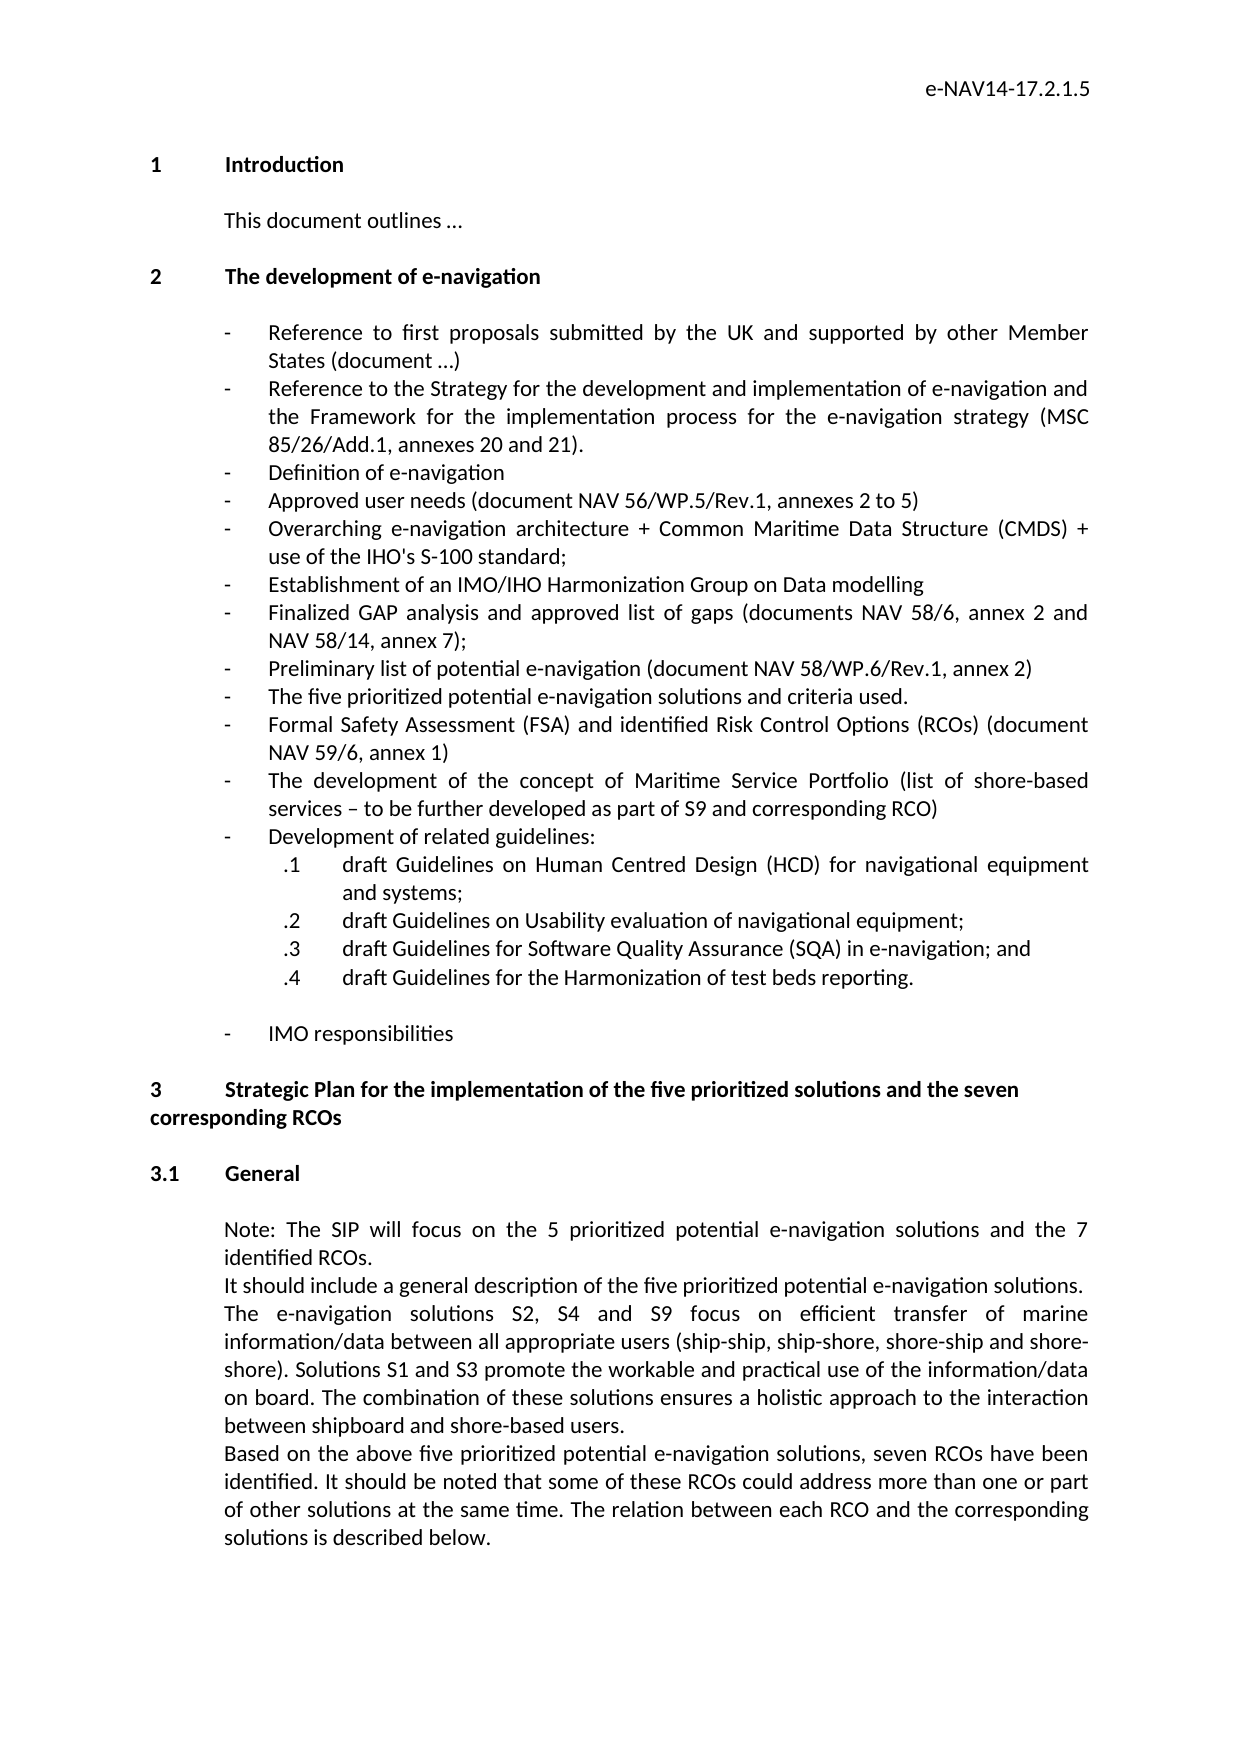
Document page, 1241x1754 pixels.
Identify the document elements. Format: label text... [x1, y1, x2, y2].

text Note: The SIP will focus on the 5 prioritized potential e-navigation solutions and the 7 identified RCOs. [224, 1215, 1090, 1271]
list Development of related guidelines: [224, 822, 1090, 851]
text The e-navigation solutions S2, S4 and S9 focus on efficient transfer of marine information/data between all appropriate users (ship-ship, ship-shore, shore-ship and shore-shore). Solutions S1 and S3 promote the workable and practical use of the information/data on board. The combination of these solutions ensures a holistic approach to the interaction between shipboard and shore-based users. [224, 1299, 1090, 1439]
list The development of the concept of Maritime Service Portfolio (list of shore-based services – to be further developed as part of S9 and corresponding RCO) [224, 766, 1090, 822]
list The five prioritized potential e-navigation solutions and criteria used. [224, 682, 1090, 710]
text It should include a general description of the five prioritized potential e-navigation solutions. [224, 1271, 1090, 1299]
text This document outlines … [224, 206, 1090, 234]
list Finalized GAP analysis and approved list of gaps (documents NAV 58/6, annex 2 and NAV 58/14, annex 7); [224, 598, 1090, 654]
text .1 draft Guidelines on Human Centred Design (HCD) for navigational equipment and systems; [283, 851, 1090, 907]
list Definition of e-navigation [224, 458, 1090, 486]
list IMO responsibilities [224, 1019, 1090, 1047]
text 2 The development of e-navigation [150, 262, 1090, 290]
list Reference to the Strategy for the development and implementation of e-navigation and the Framework for the implementation process for the e-navigation strategy (MSC 85/26/Add.1, annexes 20 and 21). [224, 374, 1090, 458]
text .3 draft Guidelines for Software Quality Assurance (SQA) in e-navigation; and [283, 934, 1090, 963]
text Based on the above five prioritized potential e-navigation solutions, seven RCOs have been identified. It should be noted that some of these RCOs could address more than one or part of other solutions at the same time. The relation between each RCO and the corresponding solutions is described below. [224, 1439, 1090, 1551]
list Preliminary list of potential e-navigation (document NAV 58/WP.6/Rev.1, annex 2) [224, 654, 1090, 682]
text 1 Introduction [150, 150, 1090, 178]
text 3.1 General [150, 1159, 1090, 1187]
text 3 Strategic Plan for the implementation of the five prioritized solutions and the seven corresponding RCOs [150, 1075, 1090, 1131]
list Formal Safety Assessment (FSA) and identified Risk Control Options (RCOs) (document NAV 59/6, annex 1) [224, 710, 1090, 766]
list Reference to first proposals submitted by the UK and supported by other Member States (document …) [224, 318, 1090, 374]
text .2 draft Guidelines on Usability evaluation of navigational equipment; [283, 907, 1090, 934]
text .4 draft Guidelines for the Harmonization of test beds reporting. [283, 963, 1090, 991]
list Approved user needs (document NAV 56/WP.5/Rev.1, annexes 2 to 5) [224, 486, 1090, 514]
list Overarching e-navigation architecture + Common Maritime Data Structure (CMDS) + use of the IHO's S-100 standard; [224, 514, 1090, 570]
list Establishment of an IMO/IHO Harmonization Group on Data modelling [224, 570, 1090, 598]
